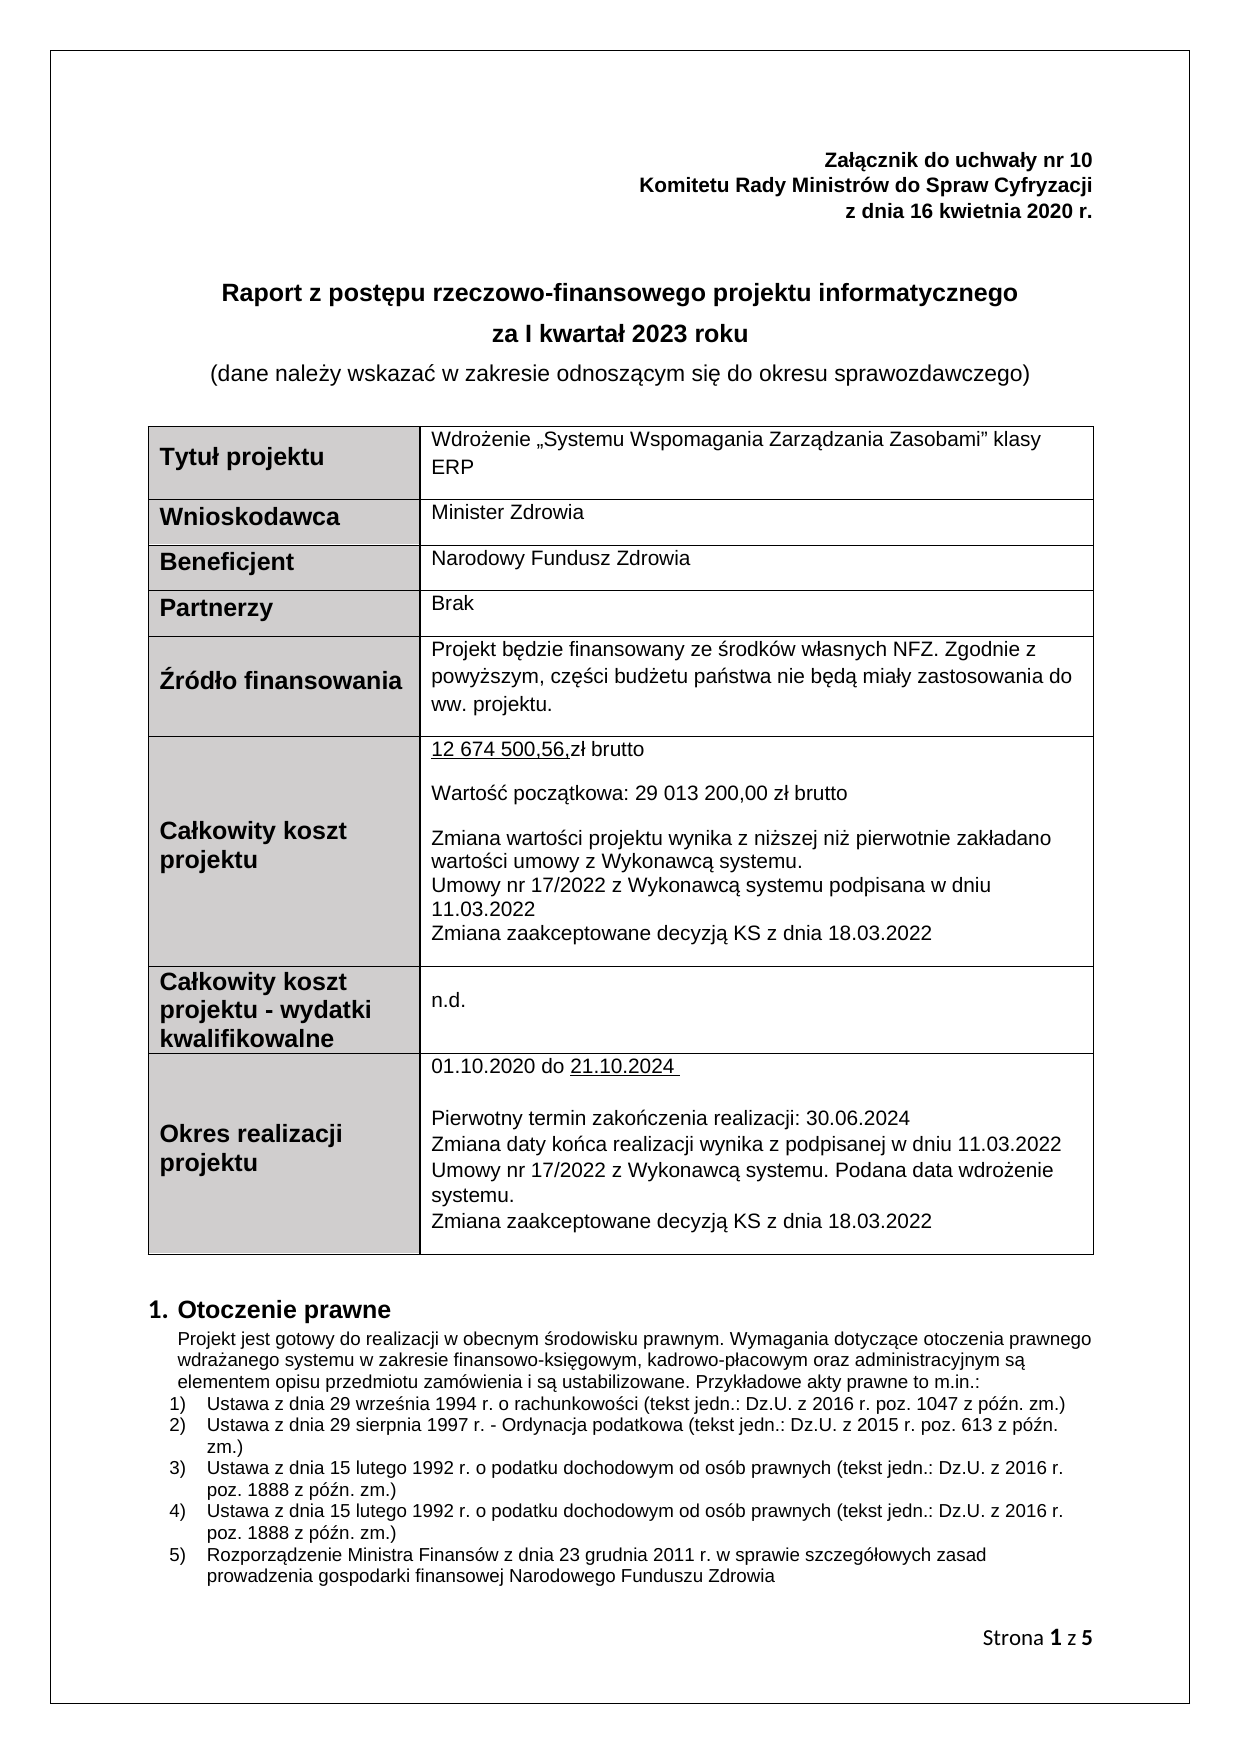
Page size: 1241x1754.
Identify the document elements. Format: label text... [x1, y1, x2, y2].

subtitle Otoczenie prawne [148, 1292, 1063, 1325]
table_cell Beneficjent [149, 546, 419, 590]
list Ustawa z dnia 15 lutego 1992 r. o podatku dochodowym od osób prawnych (tekst jedn.: Dz.U. z 2016 r. poz. 1888 z późn. zm.) [169, 1500, 1093, 1543]
text z dnia 16 kwietnia 2020 r. [148, 199, 1093, 223]
table_header Wdrożenie „Systemu Wspomagania Zarządzania Zasobami” klasy ERP [421, 427, 1093, 499]
list Projekt jest gotowy do realizacji w obecnym środowisku prawnym. Wymagania dotyczące otoczenia prawnego wdrażanego systemu w zakresie finansowo-księgowym, kadrowo-płacowym oraz administracyjnym są elementem opisu przedmiotu zamówienia i są ustabilizowane. Przykładowe akty prawne to m.in.: [177, 1328, 1093, 1392]
table_cell Minister Zdrowia [421, 500, 1093, 544]
text Załącznik do uchwały nr 10 [148, 147, 1093, 171]
table_cell Narodowy Fundusz Zdrowia [421, 546, 1093, 590]
table_cell Partnerzy [149, 591, 419, 636]
table_cell Całkowity koszt projektu - wydatki kwalifikowalne [149, 967, 419, 1053]
table_cell Całkowity koszt projektu [149, 737, 419, 966]
subtitle za I kwartał 2023 roku [148, 319, 1093, 347]
table_header Tytuł projektu [149, 427, 419, 499]
table_cell Okres realizacji projektu [149, 1054, 419, 1253]
subtitle Raport z postępu rzeczowo-finansowego projektu informatycznego [148, 277, 1093, 306]
table_cell Brak [421, 591, 1093, 636]
table_cell 01.10.2020 do 21.10.2024 Pierwotny termin zakończenia realizacji: 30.06.2024 Zmiana daty końca realizacji wynika z podpisanej w dniu 11.03.2022 Umowy nr 17/2022 z Wykonawcą systemu. Podana data wdrożenie systemu. Zmiana zaakceptowane decyzją KS z dnia 18.03.2022 [421, 1054, 1093, 1253]
text Komitetu Rady Ministrów do Spraw Cyfryzacji [148, 173, 1093, 197]
list Ustawa z dnia 15 lutego 1992 r. o podatku dochodowym od osób prawnych (tekst jedn.: Dz.U. z 2016 r. poz. 1888 z późn. zm.) [169, 1457, 1093, 1500]
table_cell Źródło finansowania [149, 637, 419, 736]
list Rozporządzenie Ministra Finansów z dnia 23 grudnia 2011 r. w sprawie szczegółowych zasad prowadzenia gospodarki finansowej Narodowego Funduszu Zdrowia [169, 1543, 1093, 1586]
list Ustawa z dnia 29 sierpnia 1997 r. - Ordynacja podatkowa (tekst jedn.: Dz.U. z 2015 r. poz. 613 z późn. zm.) [169, 1414, 1093, 1457]
table_cell 12 674 500,56,zł brutto Wartość początkowa: 29 013 200,00 zł brutto Zmiana wartości projektu wynika z niższej niż pierwotnie zakładano wartości umowy z Wykonawcą systemu. Umowy nr 17/2022 z Wykonawcą systemu podpisana w dniu 11.03.2022 Zmiana zaakceptowane decyzją KS z dnia 18.03.2022 [421, 737, 1093, 966]
text (dane należy wskazać w zakresie odnoszącym się do okresu sprawozdawczego) [148, 360, 1093, 386]
table_cell n.d. [421, 967, 1093, 1053]
list Ustawa z dnia 29 września 1994 r. o rachunkowości (tekst jedn.: Dz.U. z 2016 r. poz. 1047 z późn. zm.) [169, 1392, 1093, 1414]
table_cell Wnioskodawca [149, 500, 419, 544]
table_cell Projekt będzie finansowany ze środków własnych NFZ. Zgodnie z powyższym, części budżetu państwa nie będą miały zastosowania do ww. projektu. [421, 637, 1093, 736]
